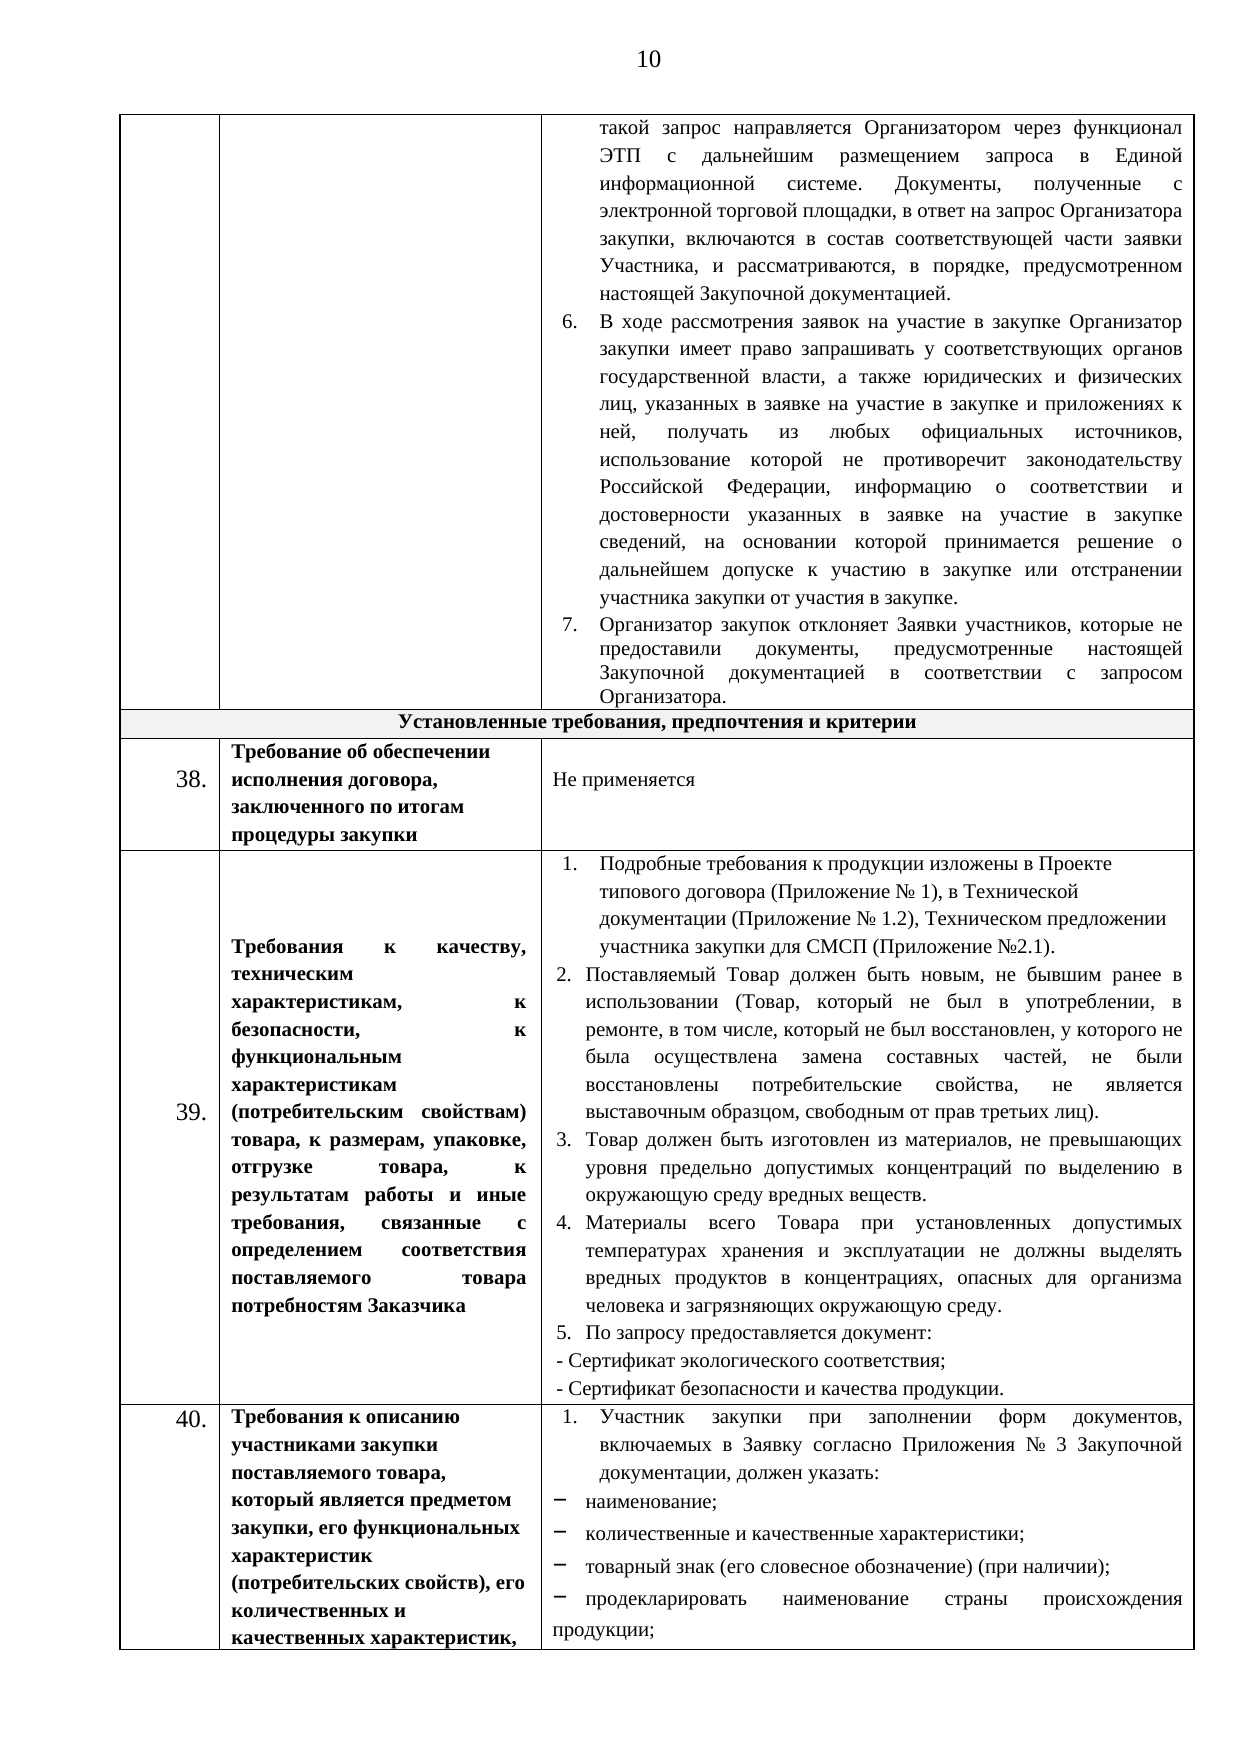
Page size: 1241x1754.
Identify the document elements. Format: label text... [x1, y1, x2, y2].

table_cell [121, 851, 219, 1403]
table_cell Подробные требования к продукции изложены в Проекте типового договора (Приложение № 1), в Технической документации (Приложение № 1.2), Техническом предложении участника закупки для СМСП (Приложение №2.1). Поставляемый Товар должен быть новым, не бывшим ранее в использовании (Товар, который не был в употреблении, в ремонте, в том числе, который не был восстановлен, у которого не была осуществлена замена составных частей, не были восстановлены потребительские свойства, не является выставочным образцом, свободным от прав третьих лиц). Товар должен быть изготовлен из материалов, не превышающих уровня предельно допустимых концентраций по выделению в окружающую среду вредных веществ. Материалы всего Товара при установленных допустимых температурах хранения и эксплуатации не должны выделять вредных продуктов в концентрациях, опасных для организма человека и загрязняющих окружающую среду. По запросу предоставляется документ: - Сертификат экологического соответствия; - Сертификат безопасности и качества продукции. [542, 851, 1193, 1403]
table_cell Требование об обеспечении исполнения договора, заключенного по итогам процедуры закупки [220, 739, 541, 850]
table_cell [542, 1405, 1193, 1649]
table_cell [542, 115, 1193, 708]
table_cell [121, 739, 219, 850]
table_cell Требования к качеству, техническим характеристикам, к безопасности, к функциональным характеристикам (потребительским свойствам) товара, к размерам, упаковке, отгрузке товара, к результатам работы и иные требования, связанные с определением соответствия поставляемого товара потребностям Заказчика [220, 851, 541, 1403]
table_cell [121, 115, 219, 708]
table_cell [220, 1405, 541, 1649]
table_cell [121, 1405, 219, 1649]
table_cell Установленные требования, предпочтения и критерии [121, 710, 1193, 738]
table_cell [220, 115, 541, 708]
table_cell Не применяется [542, 739, 1193, 850]
